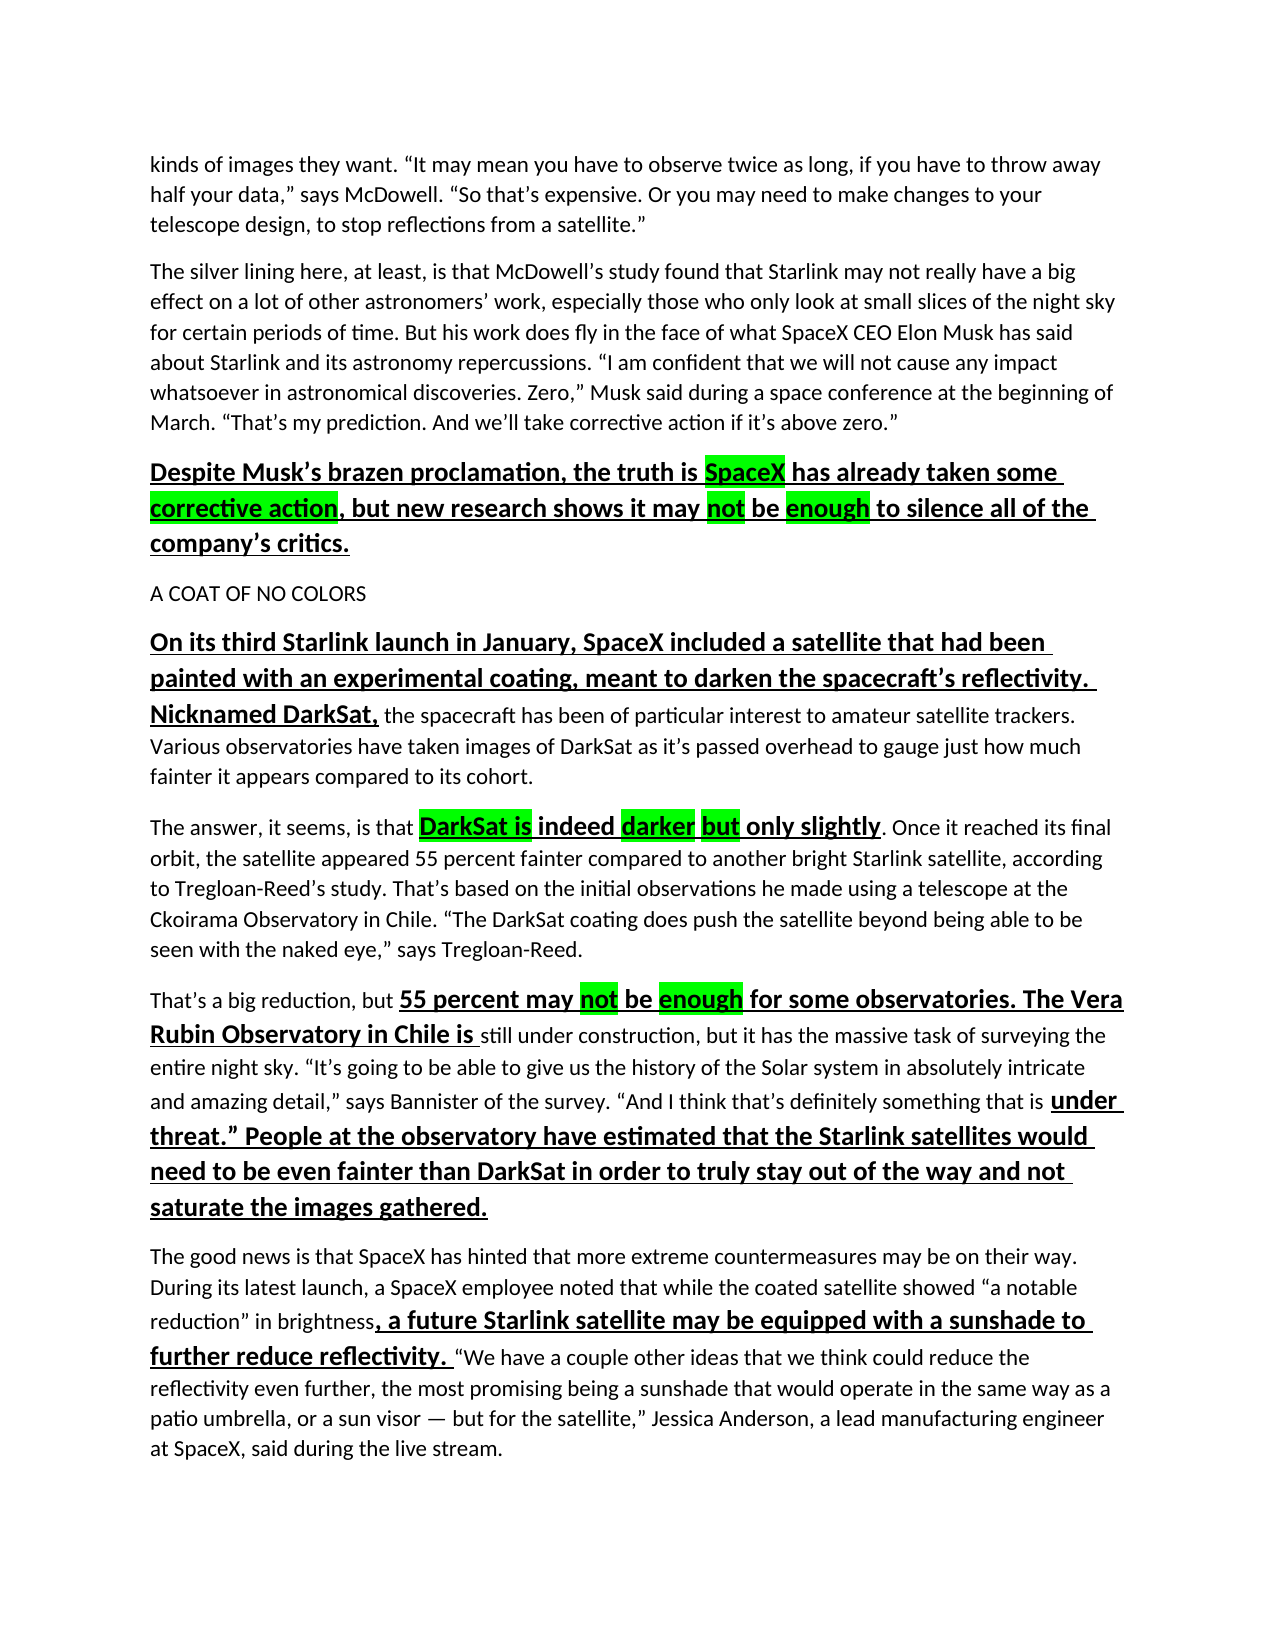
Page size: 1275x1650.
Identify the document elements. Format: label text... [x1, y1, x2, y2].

text Despite Musk’s brazen proclamation, the truth is SpaceX has already taken some corrective action, but new research shows it may not be enough to silence all of the company’s critics. [150, 455, 1125, 559]
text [150, 150, 1125, 238]
text A COAT OF NO COLORS [150, 579, 1125, 607]
text The good news is that SpaceX has hinted that more extreme countermeasures may be on their way. During its latest launch, a SpaceX employee noted that while the coated satellite showed “a notable reduction” in brightness, a future Starlink satellite may be equipped with a sunshade to further reduce reflectivity. “We have a couple other ideas that we think could reduce the reflectivity even further, the most promising being a sunshade that would operate in the same way as a patio umbrella, or a sun visor — but for the satellite,” Jessica Anderson, a lead manufacturing engineer at SpaceX, said during the live stream. [150, 1242, 1125, 1463]
text The silver lining here, at least, is that McDowell’s study found that Starlink may not really have a big effect on a lot of other astronomers’ work, especially those who only look at small slices of the night sky for certain periods of time. But his work does fly in the face of what SpaceX CEO Elon Musk has said about Starlink and its astronomy repercussions. “I am confident that we will not cause any impact whatsoever in astronomical discoveries. Zero,” Musk said during a space conference at the beginning of March. “That’s my prediction. And we’ll take corrective action if it’s above zero.” [150, 257, 1125, 436]
text On its third Starlink launch in January, SpaceX included a satellite that had been painted with an experimental coating, meant to darken the spacecraft’s reflectivity. Nicknamed DarkSat, the spacecraft has been of particular interest to amateur satellite trackers. Various observatories have taken images of DarkSat as it’s passed overhead to gauge just how much fainter it appears compared to its cohort. [150, 626, 1125, 790]
text That’s a big reduction, but 55 percent may not be enough for some observatories. The Vera Rubin Observatory in Chile is still under construction, but it has the massive task of surveying the entire night sky. “It’s going to be able to give us the history of the Solar system in absolutely intricate and amazing detail,” says Bannister of the survey. “And I think that’s definitely something that is under threat.” People at the observatory have estimated that the Starlink satellites would need to be even fainter than DarkSat in order to truly stay out of the way and not saturate the images gathered. [150, 982, 1125, 1223]
text The answer, it seems, is that DarkSat is indeed darker but only slightly. Once it reached its final orbit, the satellite appeared 55 percent fainter compared to another bright Starlink satellite, according to Tregloan-Reed’s study. That’s based on the initial observations he made using a telescope at the Ckoirama Observatory in Chile. “The DarkSat coating does push the satellite beyond being able to be seen with the naked eye,” says Tregloan-Reed. [150, 809, 1125, 963]
